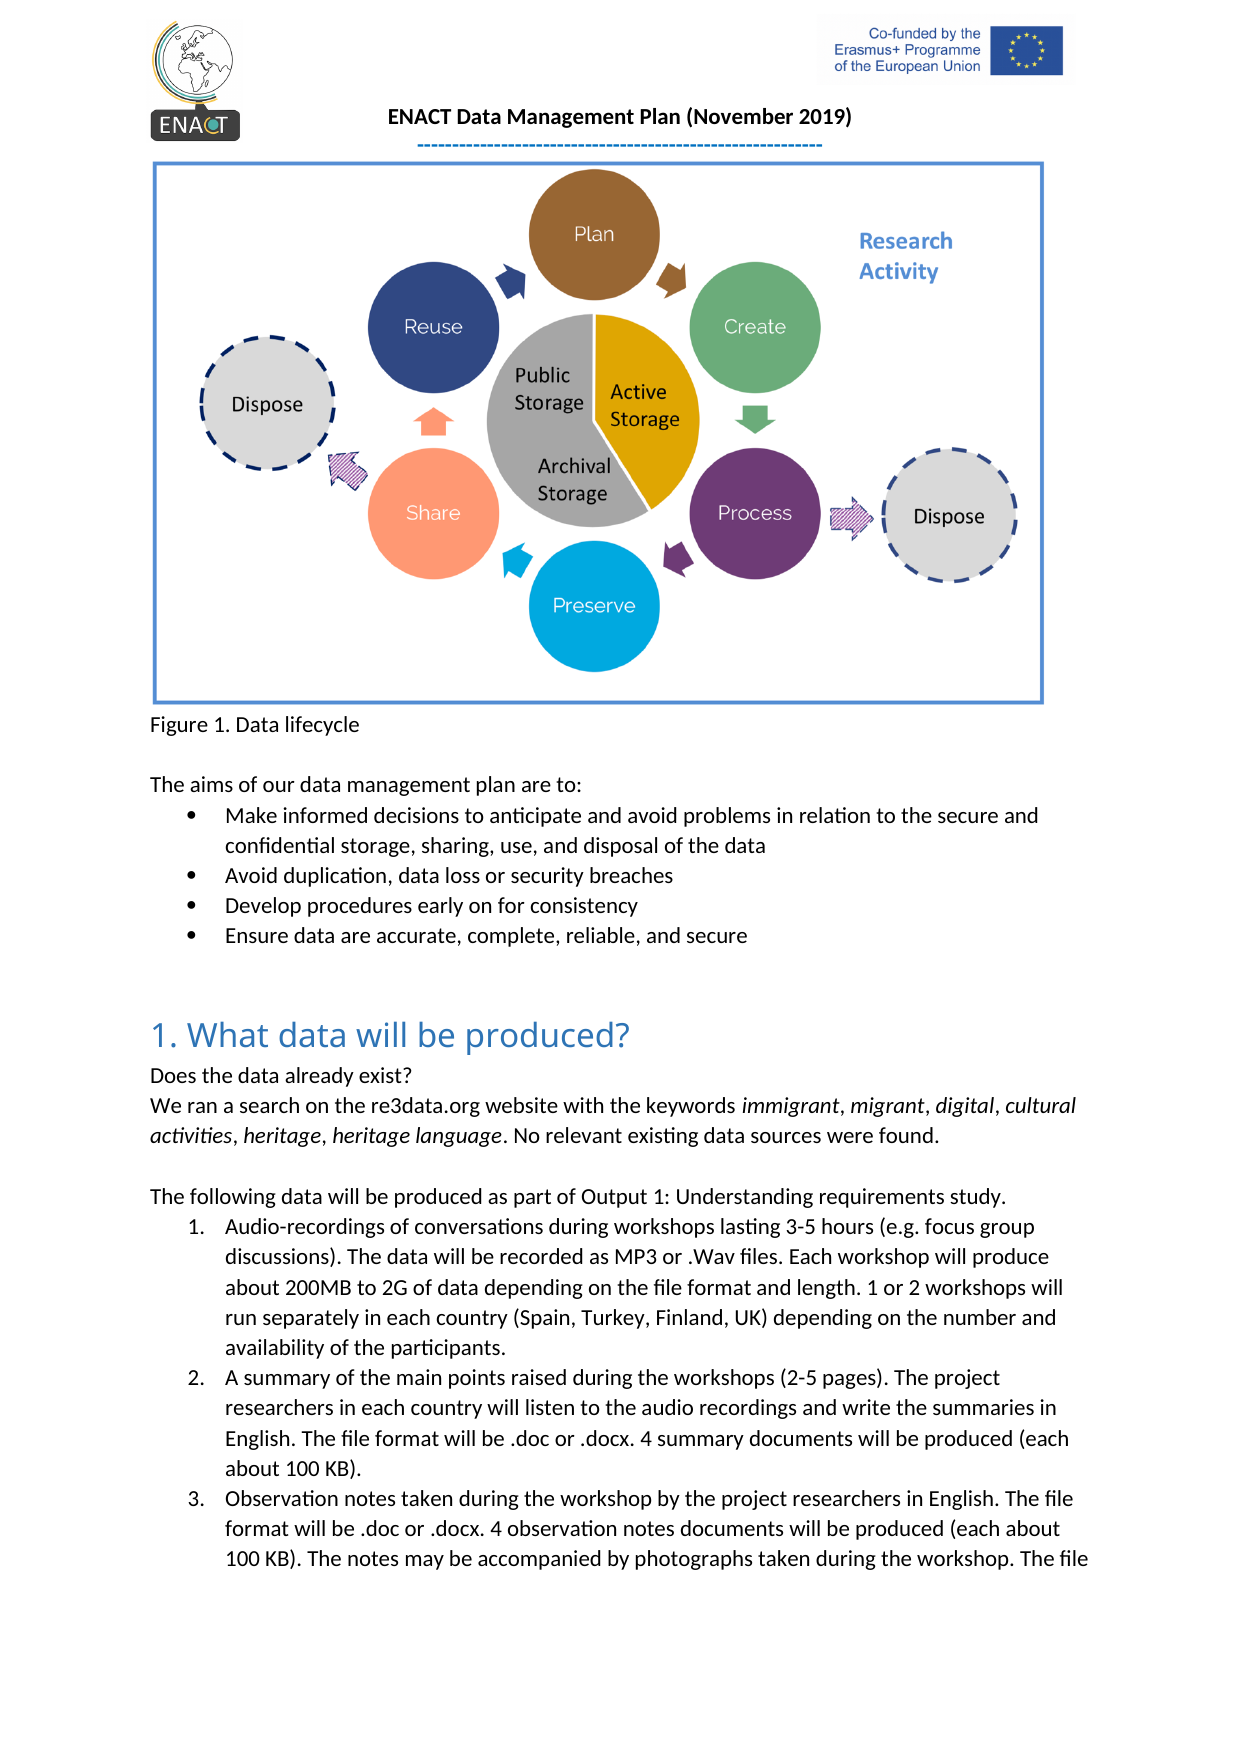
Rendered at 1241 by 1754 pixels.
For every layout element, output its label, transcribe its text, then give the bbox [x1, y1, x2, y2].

list Avoid duplication, data loss or security breaches [187, 861, 1090, 889]
text Figure 1. Data lifecycle [150, 710, 1090, 738]
list Develop procedures early on for consistency [187, 891, 1090, 919]
picture [146, 19, 244, 143]
text 1. What data will be produced? [150, 1012, 1090, 1058]
picture [816, 13, 1076, 85]
picture [150, 157, 1047, 708]
list A summary of the main points raised during the workshops (2-5 pages). The project researchers in each country will listen to the audio recordings and write the summaries in English. The file format will be .doc or .docx. 4 summary documents will be produced (each about 100 KB). [187, 1363, 1090, 1482]
list Make informed decisions to anticipate and avoid problems in relation to the secure and confidential storage, sharing, use, and disposal of the data [187, 801, 1090, 859]
list Audio-recordings of conversations during workshops lasting 3-5 hours (e.g. focus group discussions). The data will be recorded as MP3 or .Wav files. Each workshop will produce about 200MB to 2G of data depending on the file format and length. 1 or 2 workshops will run separately in each country (Spain, Turkey, Finland, UK) depending on the number and availability of the participants. [187, 1212, 1090, 1361]
text The following data will be produced as part of Output 1: Understanding requirements study. [150, 1182, 1090, 1210]
text Does the data already exist? [150, 1061, 1090, 1089]
text We ran a search on the re3data.org website with the keywords immigrant, migrant, digital, cultural activities, heritage, heritage language. No relevant existing data sources were found. [150, 1091, 1090, 1150]
text The aims of our data management plan are to: [150, 771, 1090, 799]
list Ensure data are accurate, complete, reliable, and secure [187, 922, 1090, 950]
